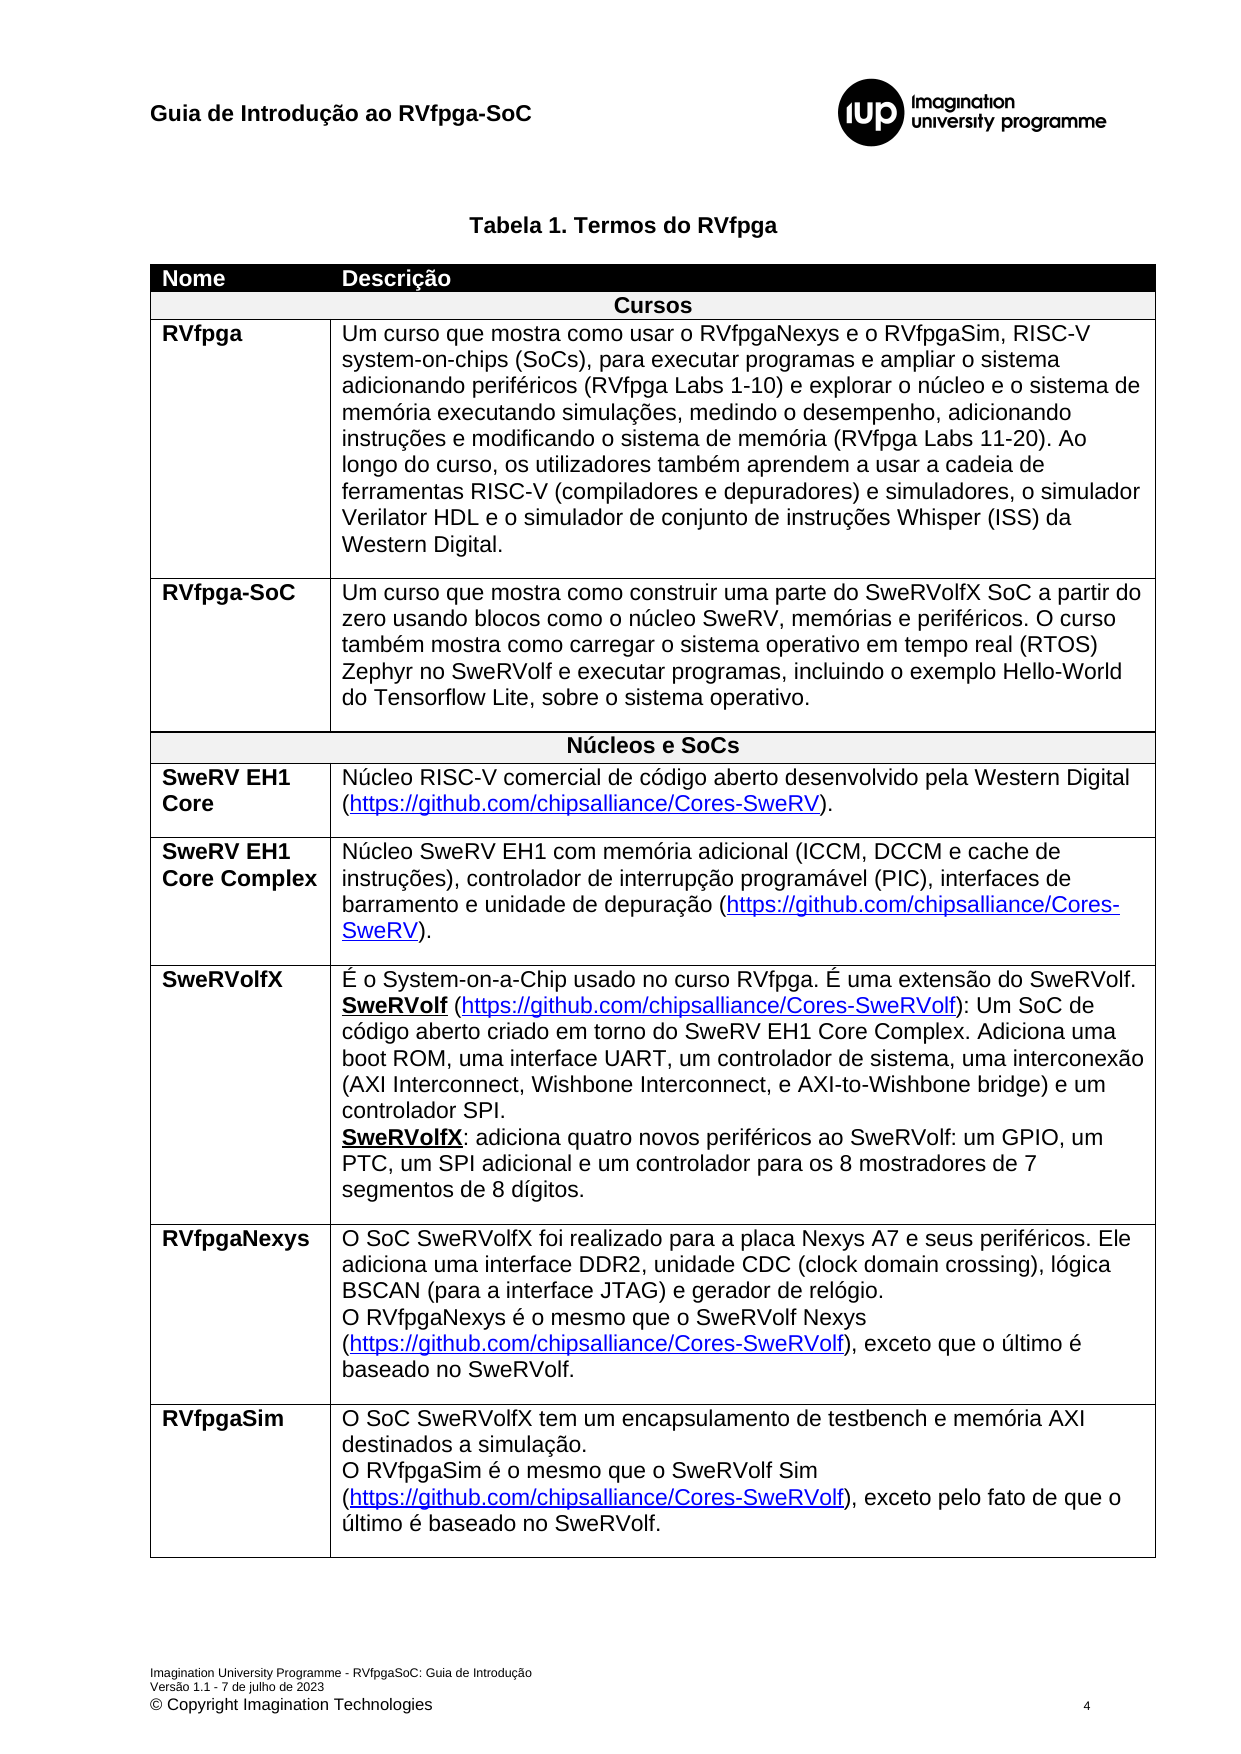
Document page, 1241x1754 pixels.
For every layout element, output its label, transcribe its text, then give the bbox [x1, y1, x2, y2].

picture [837, 77, 1108, 148]
text Tabela 1. Termos do RVfpga [150, 212, 1090, 239]
table_cell Núcleo SweRV EH1 com memória adicional (ICCM, DCCM e cache de instruções), controlador de interrupção programável (PIC), interfaces de barramento e unidade de depuração (https://github.com/chipsalliance/Cores-SweRV). [331, 838, 1155, 964]
table_cell RVfpgaSim [151, 1405, 330, 1557]
table_cell SweRVolfX [151, 966, 330, 1223]
table_cell O SoC SweRVolfX foi realizado para a placa Nexys A7 e seus periféricos. Ele adiciona uma interface DDR2, unidade CDC (clock domain crossing), lógica BSCAN (para a interface JTAG) e gerador de relógio. O RVfpgaNexys é o mesmo que o SweRVolf Nexys (https://github.com/chipsalliance/Cores-SweRVolf), exceto que o último é baseado no SweRVolf. [331, 1225, 1155, 1403]
table_cell SweRV EH1 Core Complex [151, 838, 330, 964]
table_header Descrição [331, 265, 1155, 291]
table_cell SweRV EH1 Core [151, 764, 330, 837]
table_cell RVfpga [151, 320, 330, 578]
table_cell É o System-on-a-Chip usado no curso RVfpga. É uma extensão do SweRVolf. SweRVolf (https://github.com/chipsalliance/Cores-SweRVolf): Um SoC de código aberto criado em torno do SweRV EH1 Core Complex. Adiciona uma boot ROM, uma interface UART, um controlador de sistema, uma interconexão (AXI Interconnect, Wishbone Interconnect, e AXI-to-Wishbone bridge) e um controlador SPI. SweRVolfX: adiciona quatro novos periféricos ao SweRVolf: um GPIO, um PTC, um SPI adicional e um controlador para os 8 mostradores de 7 segmentos de 8 dígitos. [331, 966, 1155, 1223]
table_cell O SoC SweRVolfX tem um encapsulamento de testbench e memória AXI destinados a simulação. O RVfpgaSim é o mesmo que o SweRVolf Sim (https://github.com/chipsalliance/Cores-SweRVolf), exceto pelo fato de que o último é baseado no SweRVolf. [331, 1405, 1155, 1557]
table_cell Núcleo RISC-V comercial de código aberto desenvolvido pela Western Digital (https://github.com/chipsalliance/Cores-SweRV). [331, 764, 1155, 837]
table_cell Cursos [151, 292, 1155, 319]
table_header Nome [151, 265, 330, 291]
table_cell Um curso que mostra como usar o RVfpgaNexys e o RVfpgaSim, RISC-V system-on-chips (SoCs), para executar programas e ampliar o sistema adicionando periféricos (RVfpga Labs 1-10) e explorar o núcleo e o sistema de memória executando simulações, medindo o desempenho, adicionando instruções e modificando o sistema de memória (RVfpga Labs 11-20). Ao longo do curso, os utilizadores também aprendem a usar a cadeia de ferramentas RISC-V (compiladores e depuradores) e simuladores, o simulador Verilator HDL e o simulador de conjunto de instruções Whisper (ISS) da Western Digital. [331, 320, 1155, 578]
table_cell Um curso que mostra como construir uma parte do SweRVolfX SoC a partir do zero usando blocos como o núcleo SweRV, memórias e periféricos. O curso também mostra como carregar o sistema operativo em tempo real (RTOS) Zephyr no SweRVolf e executar programas, incluindo o exemplo Hello-World do Tensorflow Lite, sobre o sistema operativo. [331, 579, 1155, 731]
table_cell Núcleos e SoCs [151, 733, 1155, 763]
table_cell RVfpgaNexys [151, 1225, 330, 1403]
table_cell RVfpga-SoC [151, 579, 330, 731]
